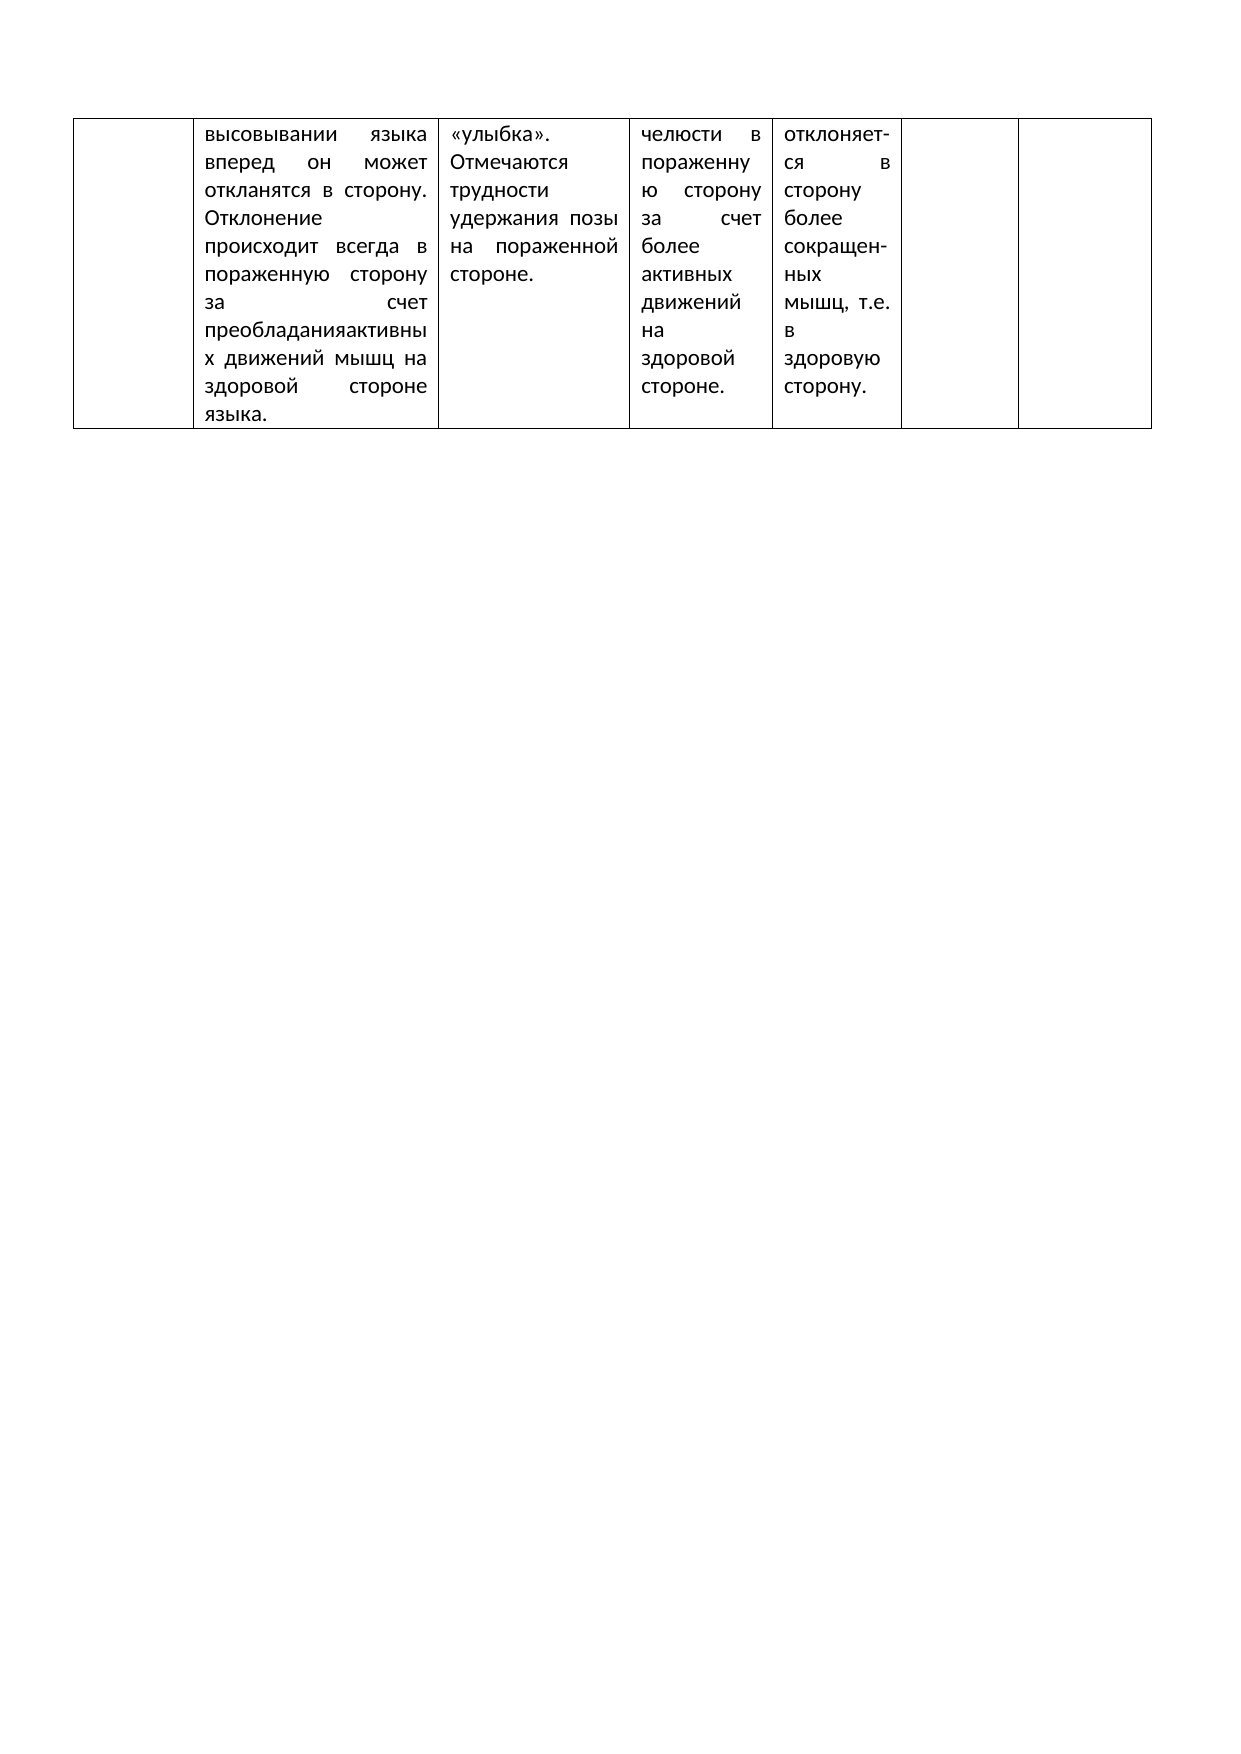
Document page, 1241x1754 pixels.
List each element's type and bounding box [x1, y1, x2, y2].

table_cell [439, 119, 629, 427]
table_cell [74, 119, 193, 427]
table_cell [630, 119, 772, 427]
table_cell [902, 119, 1018, 427]
table_cell [773, 119, 901, 427]
table_cell [194, 119, 438, 427]
table_cell [1019, 119, 1151, 427]
